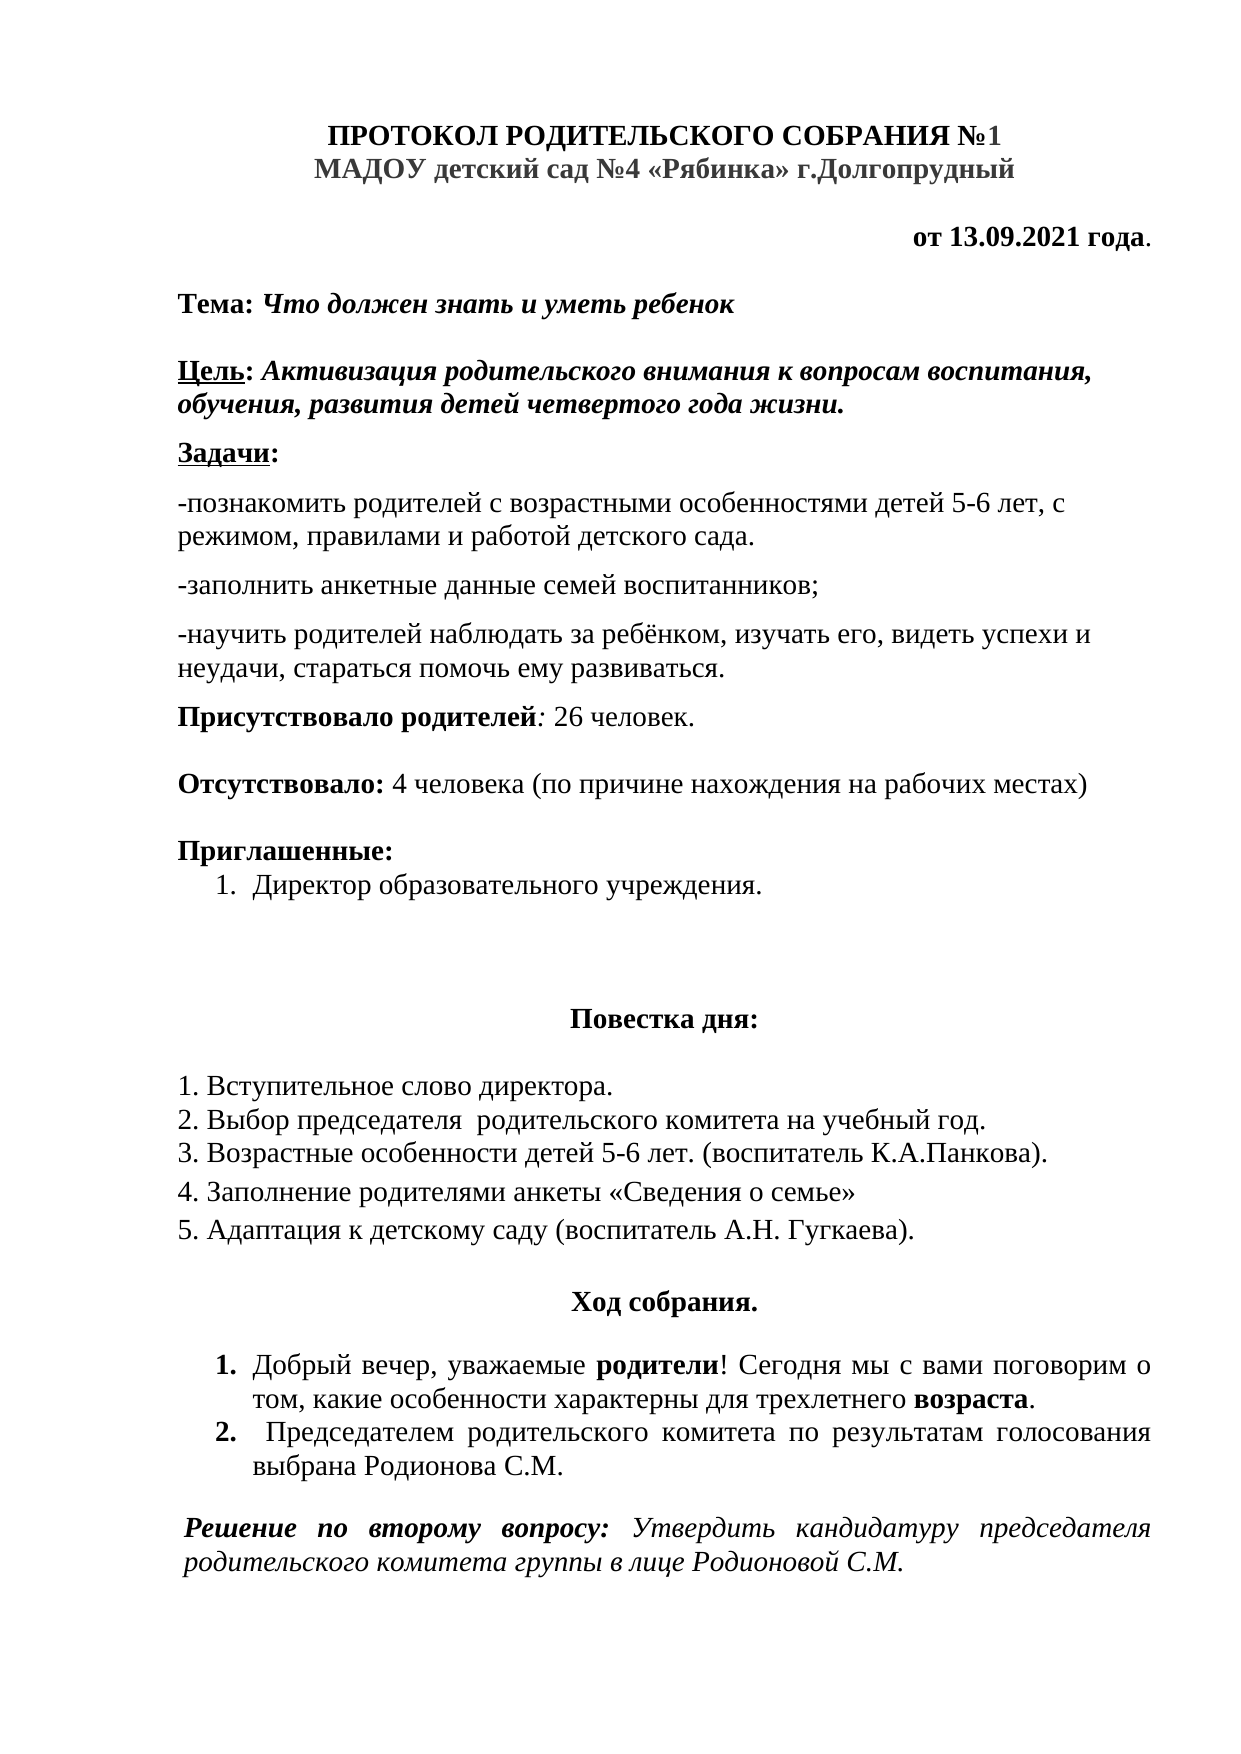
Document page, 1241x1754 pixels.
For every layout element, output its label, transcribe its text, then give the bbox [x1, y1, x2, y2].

list Директор образовательного учреждения. [215, 867, 1152, 901]
text 2. Выбор председателя родительского комитета на учебный год. [177, 1102, 1152, 1135]
text от 13.09.2021 года. [177, 219, 1152, 252]
text 3. Возрастные особенности детей 5-6 лет. (воспитатель К.А.Панкова). [177, 1135, 1152, 1169]
text Присутствовало родителей: 26 человек. [177, 699, 1152, 733]
text Задачи: [177, 436, 1152, 469]
text Цель: Активизация родительского внимания к вопросам воспитания, обучения, развития детей четвертого года жизни. [177, 353, 1152, 420]
text -заполнить анкетные данные семей воспитанников; [177, 567, 1152, 601]
text -научить родителей наблюдать за ребёнком, изучать его, видеть успехи и неудачи, стараться помочь ему развиваться. [177, 617, 1152, 684]
text Повестка дня: [177, 1001, 1152, 1035]
text Тема: Что должен знать и уметь ребенок [177, 286, 1152, 319]
text Приглашенные: [177, 833, 1152, 867]
text 4. Заполнение родителями анкеты «Сведения о семье» [177, 1174, 1152, 1207]
text 5. Адаптация к детскому саду (воспитатель А.Н. Гугкаева). [177, 1212, 1152, 1246]
text 1. Вступительное слово директора. [177, 1068, 1152, 1102]
text -познакомить родителей с возрастными особенностями детей 5-6 лет, с режимом, правилами и работой детского сада. [177, 485, 1152, 552]
text ПРОТОКОЛ РОДИТЕЛЬСКОГО СОБРАНИЯ №1 [177, 118, 1152, 152]
text Решение по второму вопросу: Утвердить кандидатуру председателя родительского комитета группы в лице Родионовой С.М. [183, 1539, 1152, 1606]
list Председателем родительского комитета по результатам голосования выбрана Родионова С.М. [215, 1443, 1152, 1511]
text Отсутствовало: 4 человека (по причине нахождения на рабочих местах) [177, 766, 1152, 800]
text МАДОУ детский сад №4 «Рябинка» г.Долгопрудный [177, 152, 1152, 185]
list Добрый вечер, уважаемые родители! Сегодня мы с вами поговорим о том, какие особенности характерны для трехлетнего возраста. [215, 1347, 1152, 1414]
text Ход собрания. [177, 1284, 1152, 1318]
